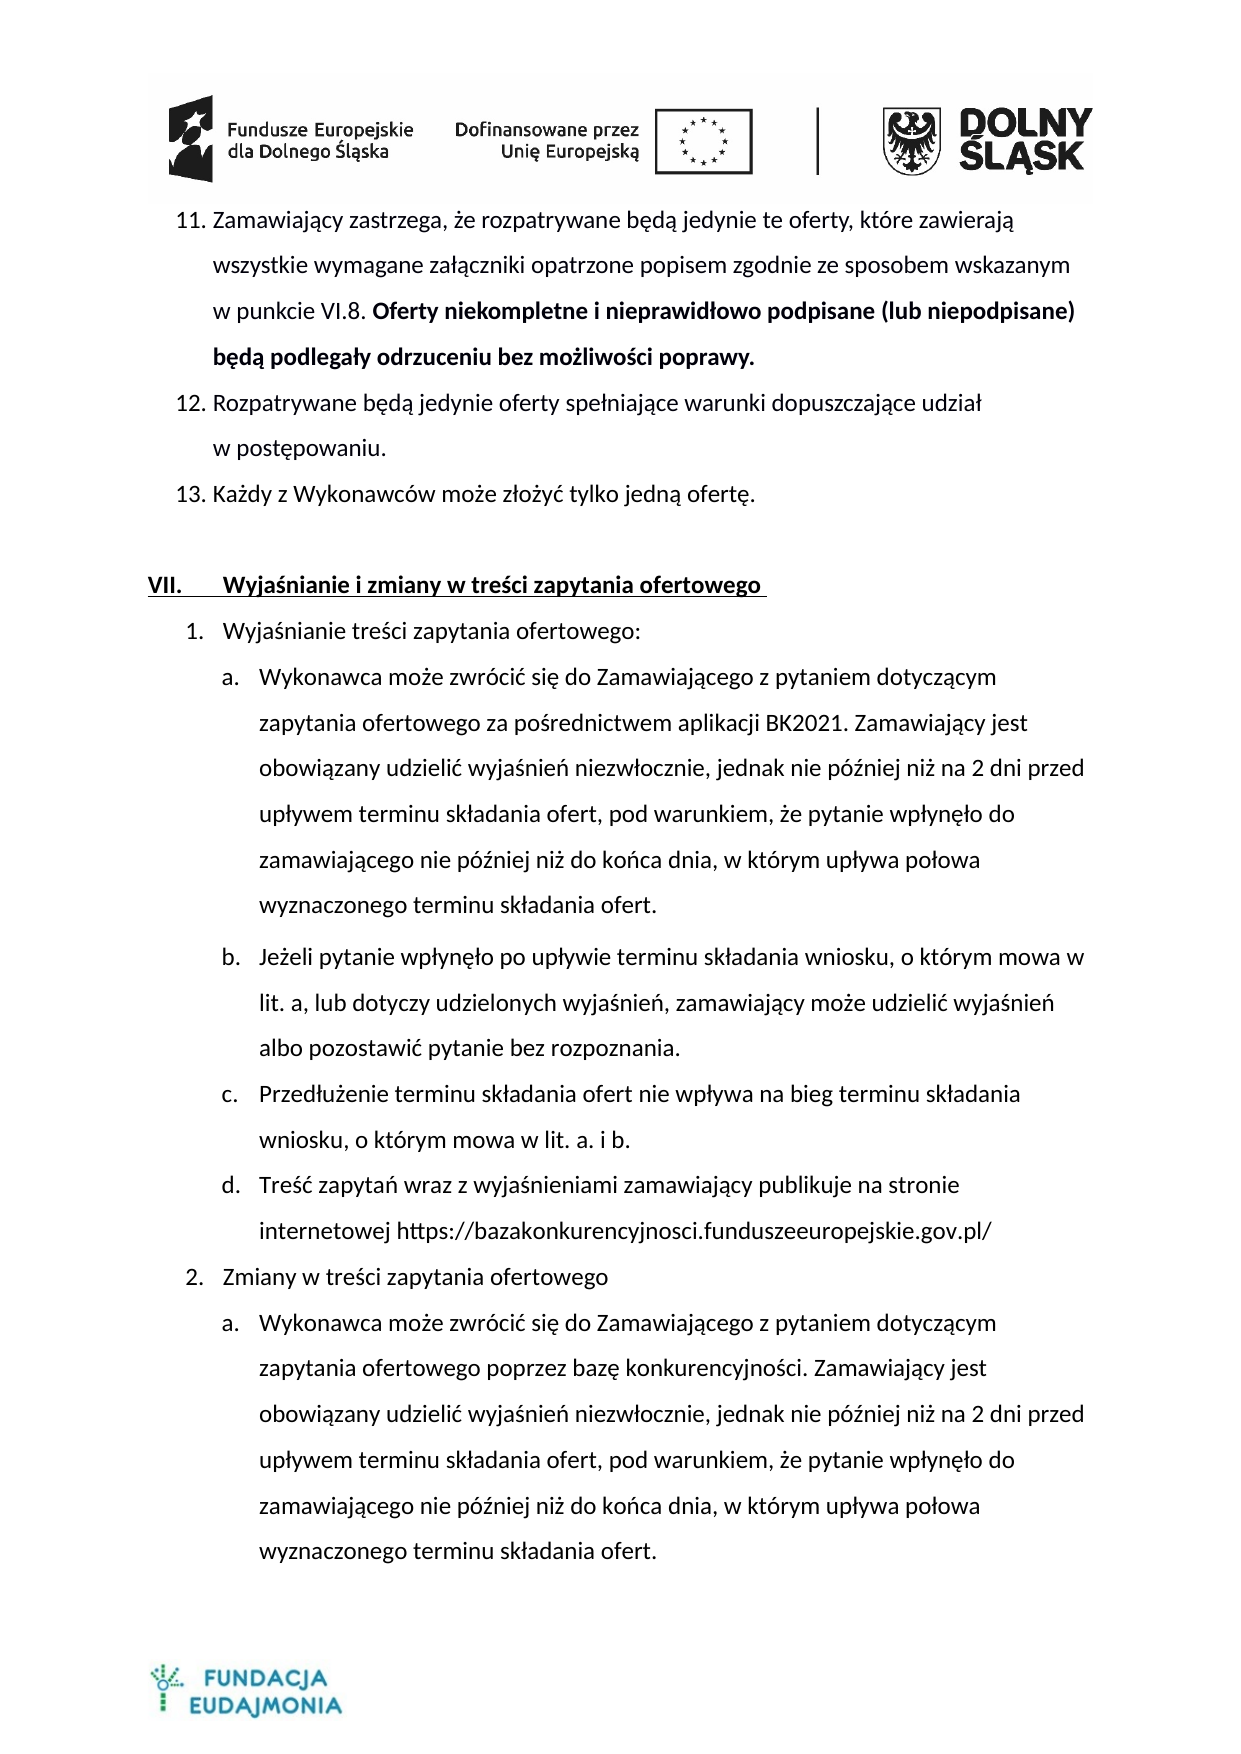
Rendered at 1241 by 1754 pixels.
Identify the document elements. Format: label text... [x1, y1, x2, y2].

list Wykonawca może zwrócić się do Zamawiającego z pytaniem dotyczącym zapytania ofertowego poprzez bazę konkurencyjności. Zamawiający jest obowiązany udzielić wyjaśnień niezwłocznie, jednak nie później niż na 2 dni przed upływem terminu składania ofert, pod warunkiem, że pytanie wpłynęło do zamawiającego nie później niż do końca dnia, w którym upływa połowa wyznaczonego terminu składania ofert. [221, 1307, 1093, 1566]
list Każdy z Wykonawców może złożyć tylko jedną ofertę. [175, 478, 1093, 509]
list Rozpatrywane będą jedynie oferty spełniające warunki dopuszczające udział w postępowaniu. [175, 387, 1093, 463]
picture [147, 1659, 349, 1721]
list Zamawiający zastrzega, że rozpatrywane będą jedynie te oferty, które zawierają wszystkie wymagane załączniki opatrzone popisem zgodnie ze sposobem wskazanym w punkcie VI.8. Oferty niekompletne i nieprawidłowo podpisane (lub niepodpisane) będą podlegały odrzuceniu bez możliwości poprawy. [175, 204, 1093, 371]
list Przedłużenie terminu składania ofert nie wpływa na bieg terminu składania wniosku, o którym mowa w lit. a. i b. [221, 1078, 1093, 1154]
list Wykonawca może zwrócić się do Zamawiającego z pytaniem dotyczącym zapytania ofertowego za pośrednictwem aplikacji BK2021. Zamawiający jest obowiązany udzielić wyjaśnień niezwłocznie, jednak nie później niż na 2 dni przed upływem terminu składania ofert, pod warunkiem, że pytanie wpłynęło do zamawiającego nie później niż do końca dnia, w którym upływa połowa wyznaczonego terminu składania ofert. [221, 661, 1093, 920]
list Wyjaśnianie i zmiany w treści zapytania ofertowego [148, 569, 1093, 600]
list Treść zapytań wraz z wyjaśnieniami zamawiający publikuje na stronie internetowej https://bazakonkurencyjnosci.funduszeeuropejskie.gov.pl/ [221, 1170, 1093, 1246]
list Zmiany w treści zapytania ofertowego [185, 1261, 1093, 1292]
picture [147, 73, 1093, 204]
list Wyjaśnianie treści zapytania ofertowego: [185, 615, 1093, 646]
list Jeżeli pytanie wpłynęło po upływie terminu składania wniosku, o którym mowa w lit. a, lub dotyczy udzielonych wyjaśnień, zamawiający może udzielić wyjaśnień albo pozostawić pytanie bez rozpoznania. [221, 941, 1093, 1063]
